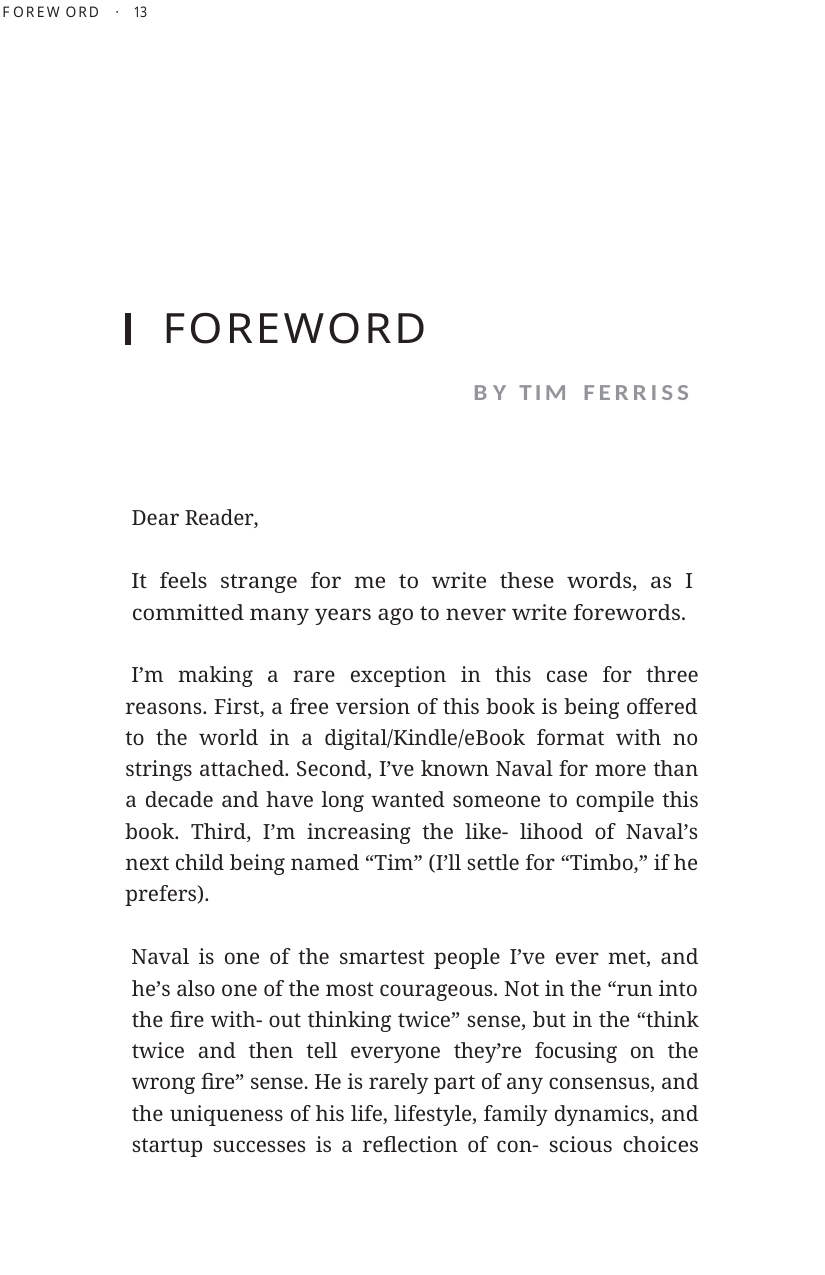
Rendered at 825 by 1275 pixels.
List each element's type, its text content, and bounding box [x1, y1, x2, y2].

text It feels strange for me to write these words, as I committed many years ago to never write forewords. [131, 566, 693, 626]
text I’m making a rare exception in this case for three reasons. First, a free version of this book is being offered to the world in a digital/Kindle/eBook format with no strings attached. Second, I’ve known Naval for more than a decade and have long wanted someone to compile this book. Third, I’m increasing the like- lihood of Naval’s next child being named “Tim” (I’ll settle for “Timbo,” if he prefers). [125, 661, 699, 908]
subtitle FOREWORD [162, 299, 712, 356]
text Dear Reader, [131, 503, 712, 532]
text B Y TIM FERRISS [473, 378, 712, 406]
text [131, 942, 699, 1158]
